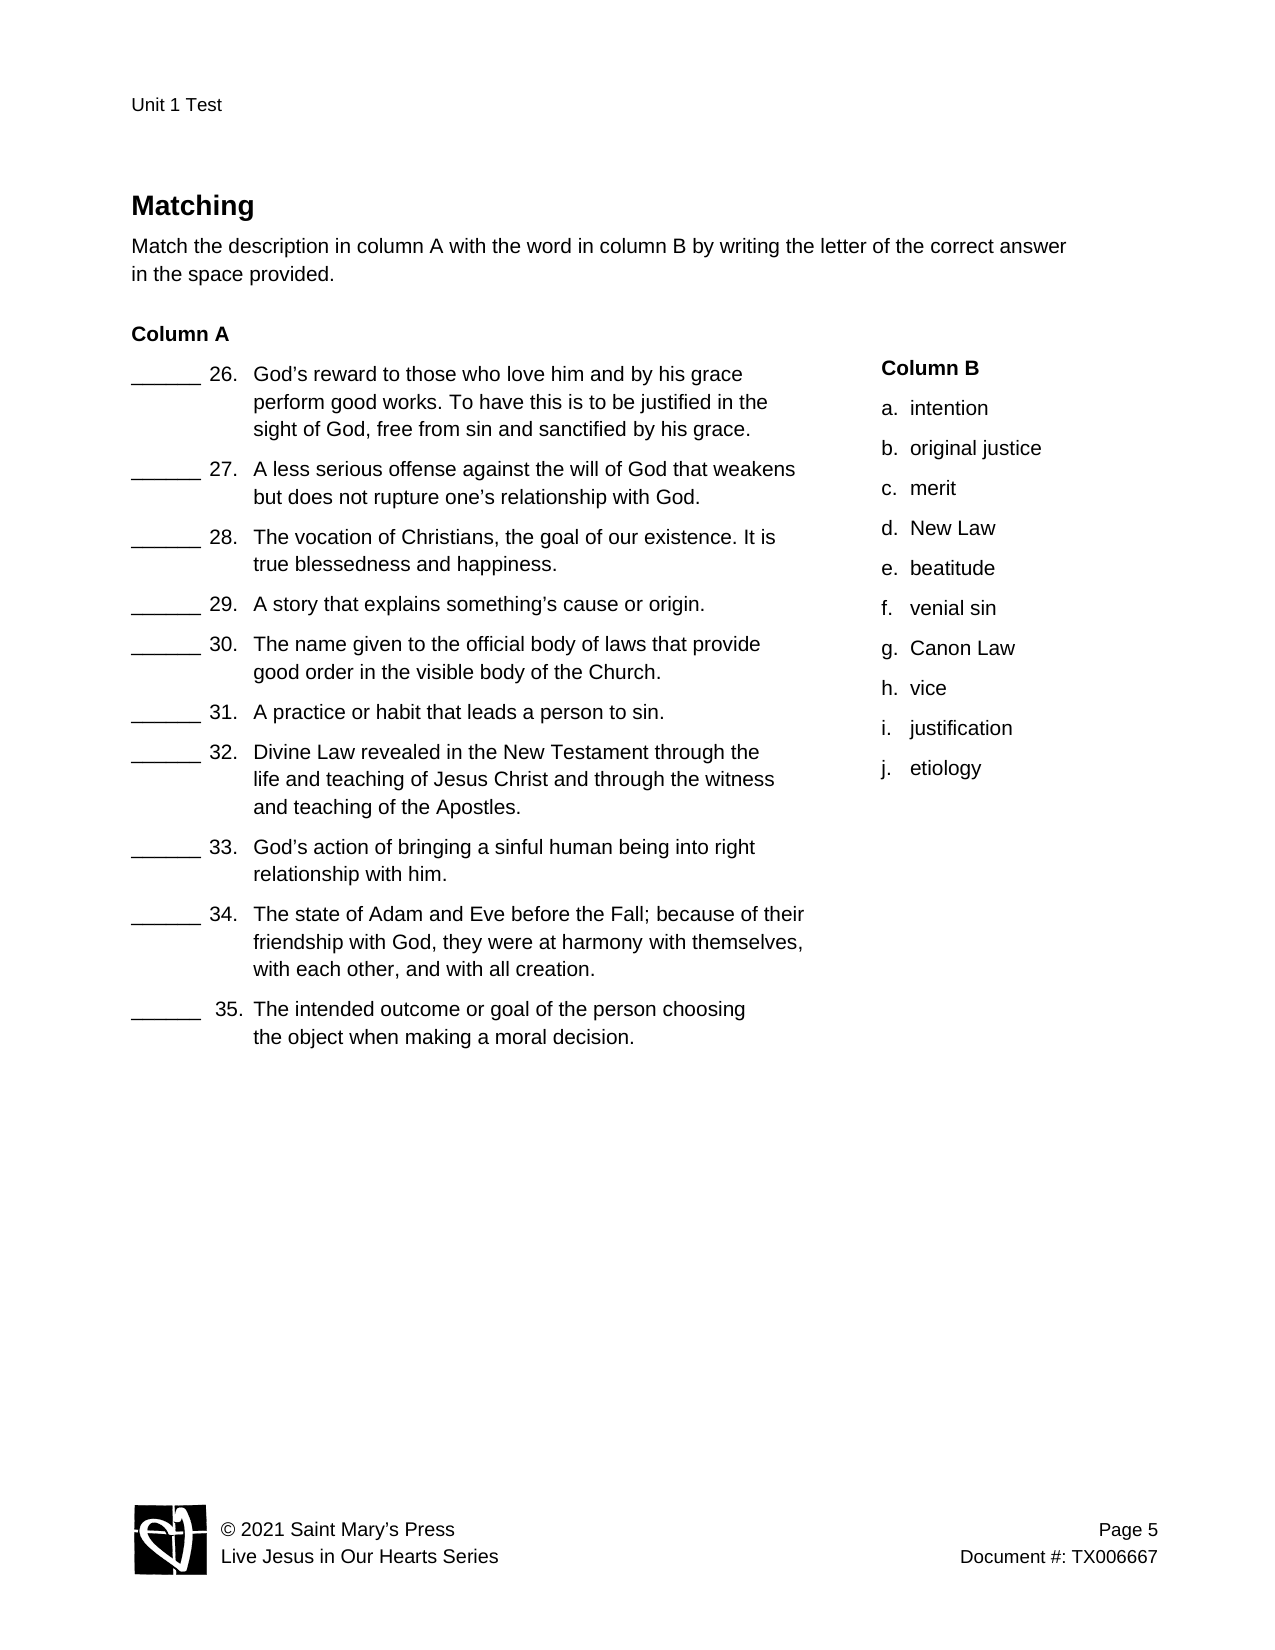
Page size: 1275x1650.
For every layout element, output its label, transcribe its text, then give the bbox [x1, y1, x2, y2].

text original justice [881, 436, 1144, 459]
text New Law [881, 516, 1144, 539]
text Match the description in column A with the word in column B by writing the letter of the correct answer in the space provided. [131, 234, 1144, 285]
text etiology [881, 756, 1144, 779]
list ______ 26. God’s reward to those who love him and by his grace perform good works. To have this is to be justified in the sight of God, free from sin and sanctified by his grace. [131, 362, 806, 441]
text venial sin [881, 596, 1144, 619]
text vice [881, 676, 1144, 699]
list ______ 29. A story that explains something’s cause or origin. [131, 592, 806, 616]
text merit [881, 476, 1144, 499]
list ______ 33. God’s action of bringing a sinful human being into right relationship with him. [131, 835, 806, 886]
list ______ 27. A less serious offense against the will of God that weakens but does not rupture one’s relationship with God. [131, 457, 806, 509]
text justification [881, 716, 1144, 739]
text beatitude [881, 556, 1144, 579]
list ______ 31. A practice or habit that leads a person to sin. [131, 700, 806, 724]
list ______ 34. The state of Adam and Eve before the Fall; because of their friendship with God, they were at harmony with themselves, with each other, and with all creation. [131, 902, 806, 981]
list ______ 32. Divine Law revealed in the New Testament through the life and teaching of Jesus Christ and through the witness and teaching of the Apostles. [131, 740, 806, 819]
text intention [881, 396, 1144, 419]
list ______ 28. The vocation of Christians, the goal of our existence. It is true blessedness and happiness. [131, 525, 806, 576]
list ______ 35. The intended outcome or goal of the person choosing the object when making a moral decision. [131, 997, 806, 1049]
text Column B [881, 356, 1144, 379]
list ______ 30. The name given to the official body of laws that provide good order in the visible body of the Church. [131, 632, 806, 684]
text Matching [131, 189, 1144, 221]
text Canon Law [881, 636, 1144, 659]
text Column A [131, 322, 806, 346]
